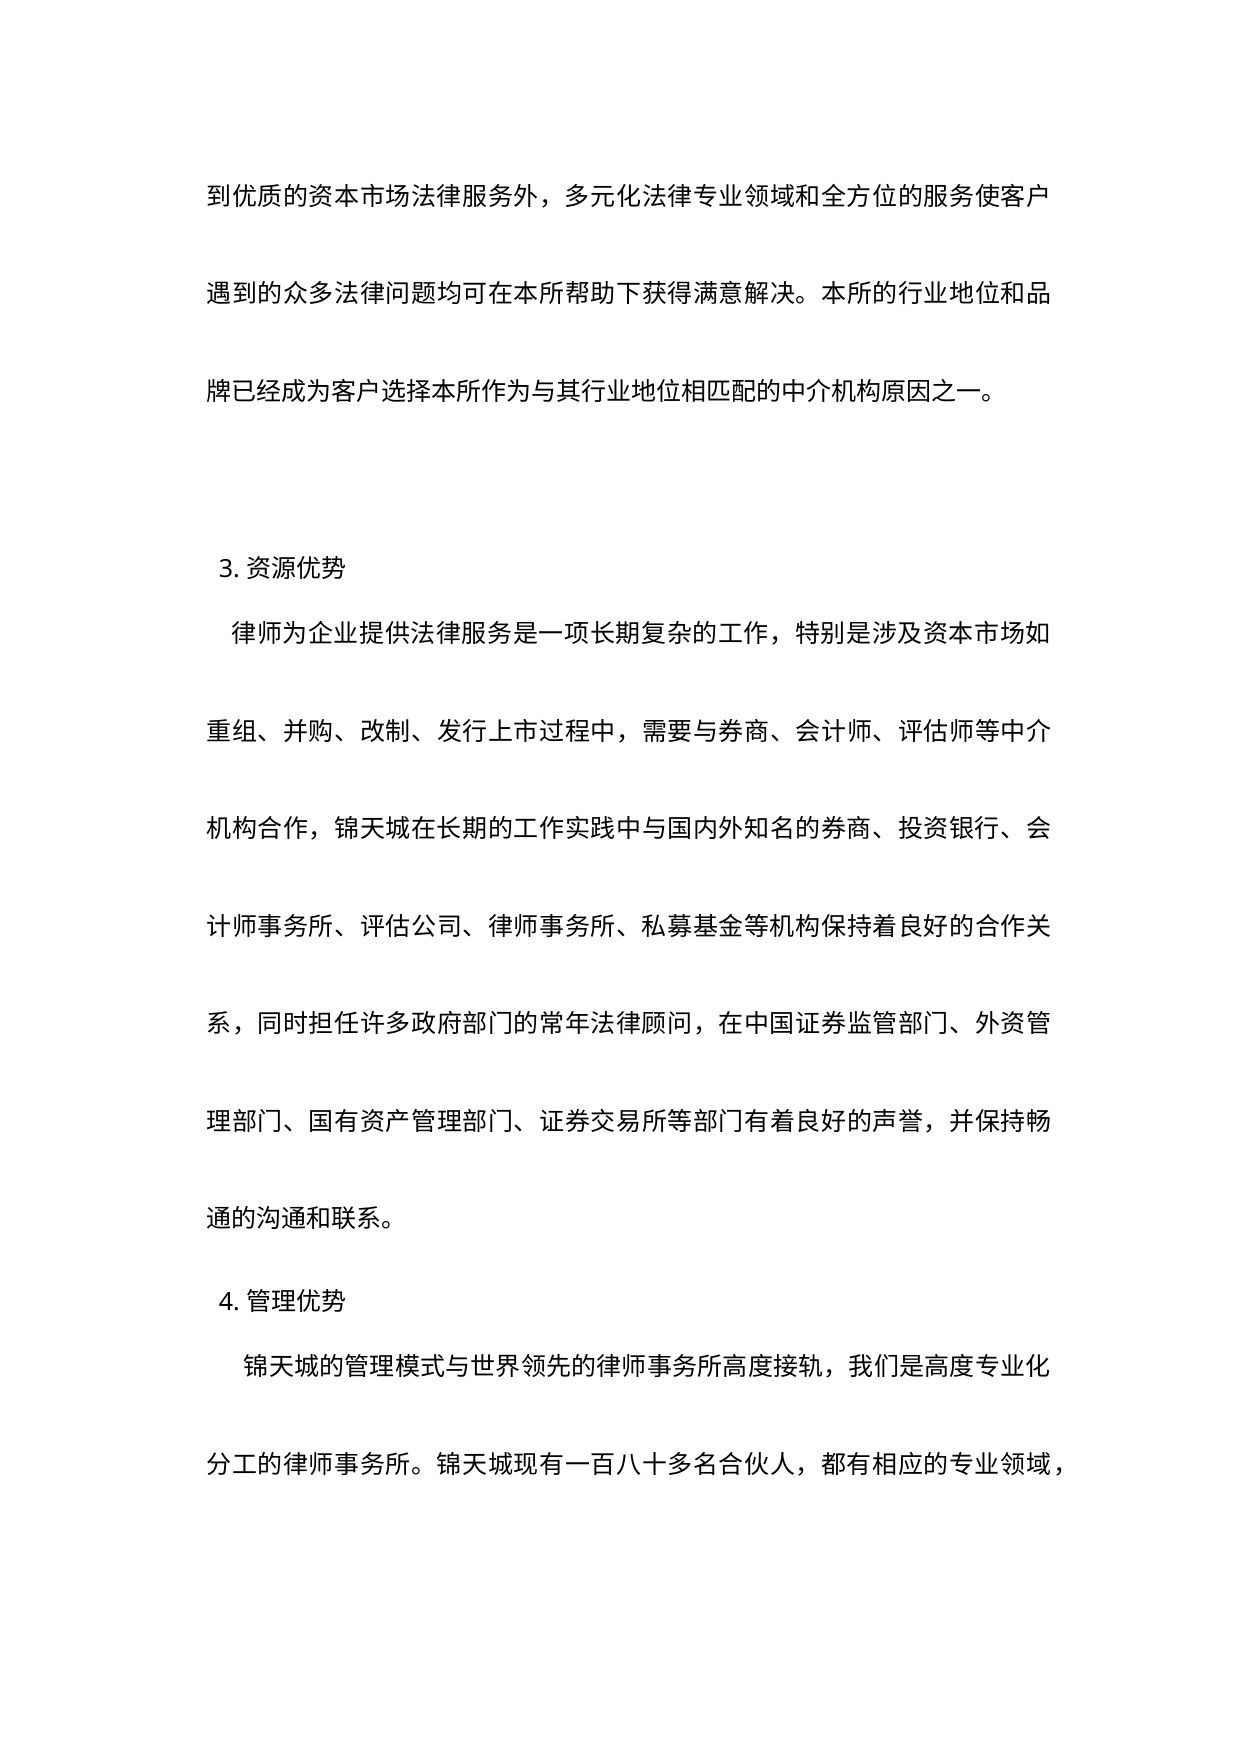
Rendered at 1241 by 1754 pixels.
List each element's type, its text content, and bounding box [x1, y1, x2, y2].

text 4. 管理优势 [206, 1267, 1053, 1332]
text 律师为企业提供法律服务是一项长期复杂的工作，特别是涉及资本市场如重组、并购、改制、发行上市过程中，需要与券商、会计师、评估师等中介机构合作，锦天城在长期的工作实践中与国内外知名的券商、投资银行、会计师事务所、评估公司、律师事务所、私募基金等机构保持着良好的合作关系，同时担任许多政府部门的常年法律顾问，在中国证券监管部门、外资管理部门、国有资产管理部门、证券交易所等部门有着良好的声誉，并保持畅通的沟通和联系。 [206, 599, 1053, 1249]
text 3. 资源优势 [206, 534, 1053, 599]
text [206, 1332, 1053, 1495]
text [206, 162, 1053, 422]
